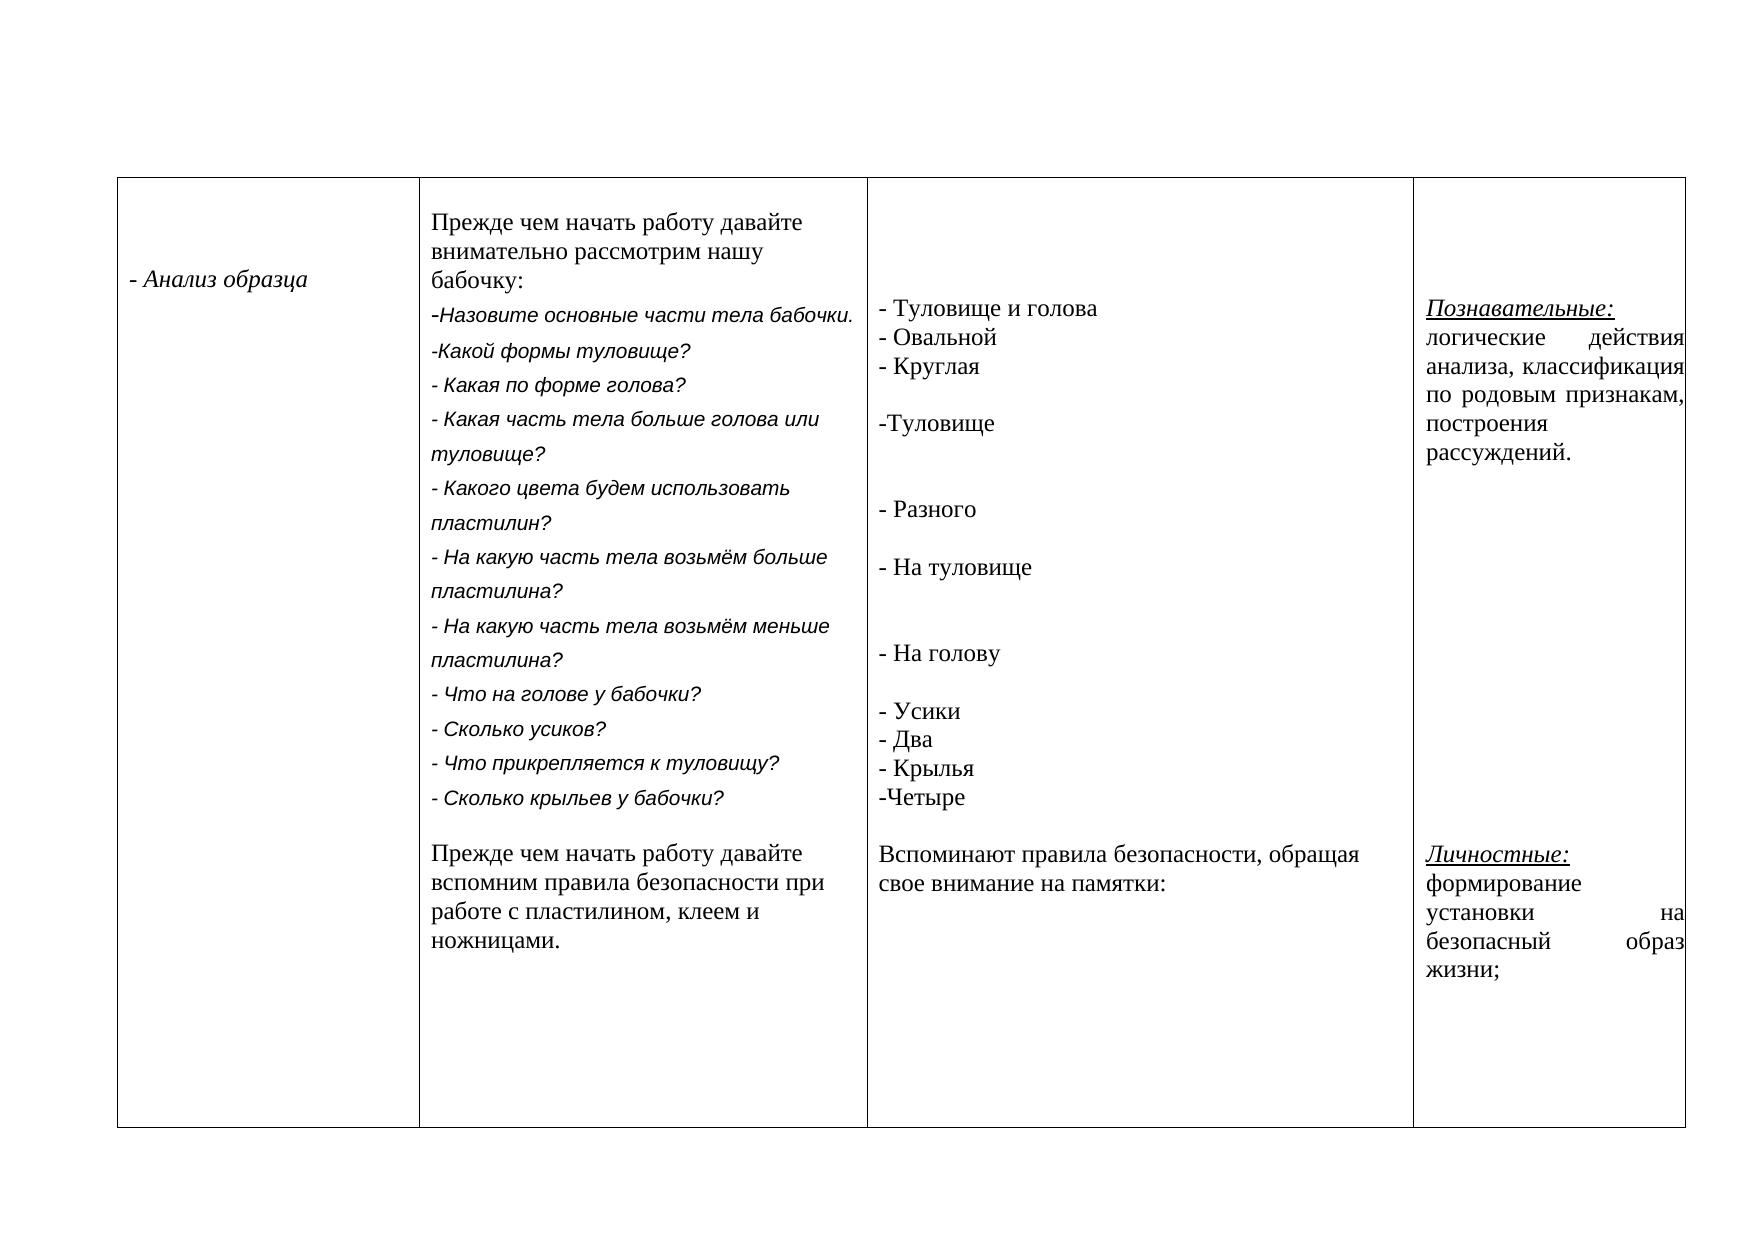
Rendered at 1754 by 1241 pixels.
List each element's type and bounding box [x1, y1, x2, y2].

table_cell [420, 178, 867, 1127]
table_cell [118, 178, 419, 1127]
table_cell [868, 178, 1413, 1127]
table_cell [1414, 178, 1685, 1127]
